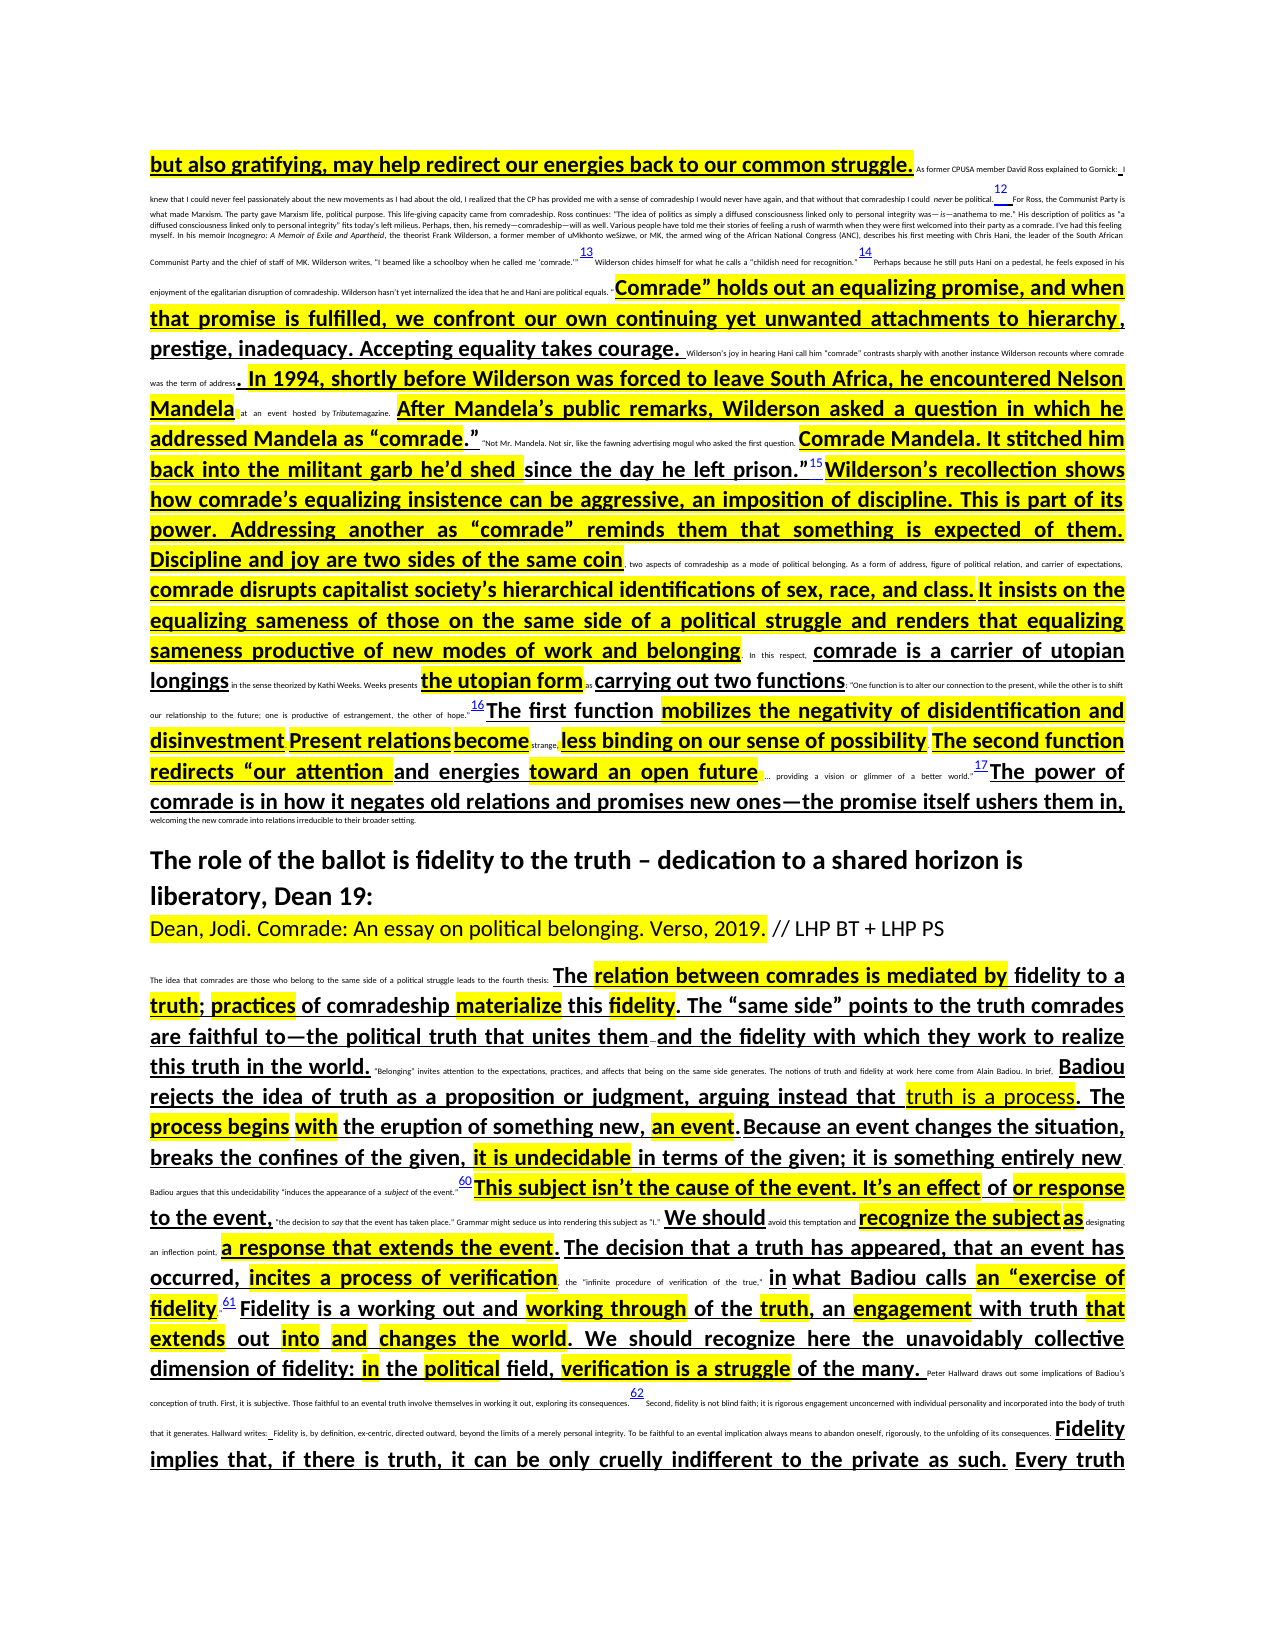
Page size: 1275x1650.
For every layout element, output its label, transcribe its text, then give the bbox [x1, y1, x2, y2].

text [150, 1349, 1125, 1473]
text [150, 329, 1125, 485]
text Dean, Jodi. Comrade: An essay on political belonging. Verso, 2019. // LHP BT + LHP PS [150, 914, 1125, 943]
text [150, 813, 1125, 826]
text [150, 1017, 1125, 1348]
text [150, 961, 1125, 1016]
subtitle The role of the ballot is fidelity to the truth – dedication to a shared horizon is liberatory, Dean 19: [150, 843, 1125, 912]
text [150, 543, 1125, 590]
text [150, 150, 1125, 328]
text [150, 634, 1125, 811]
